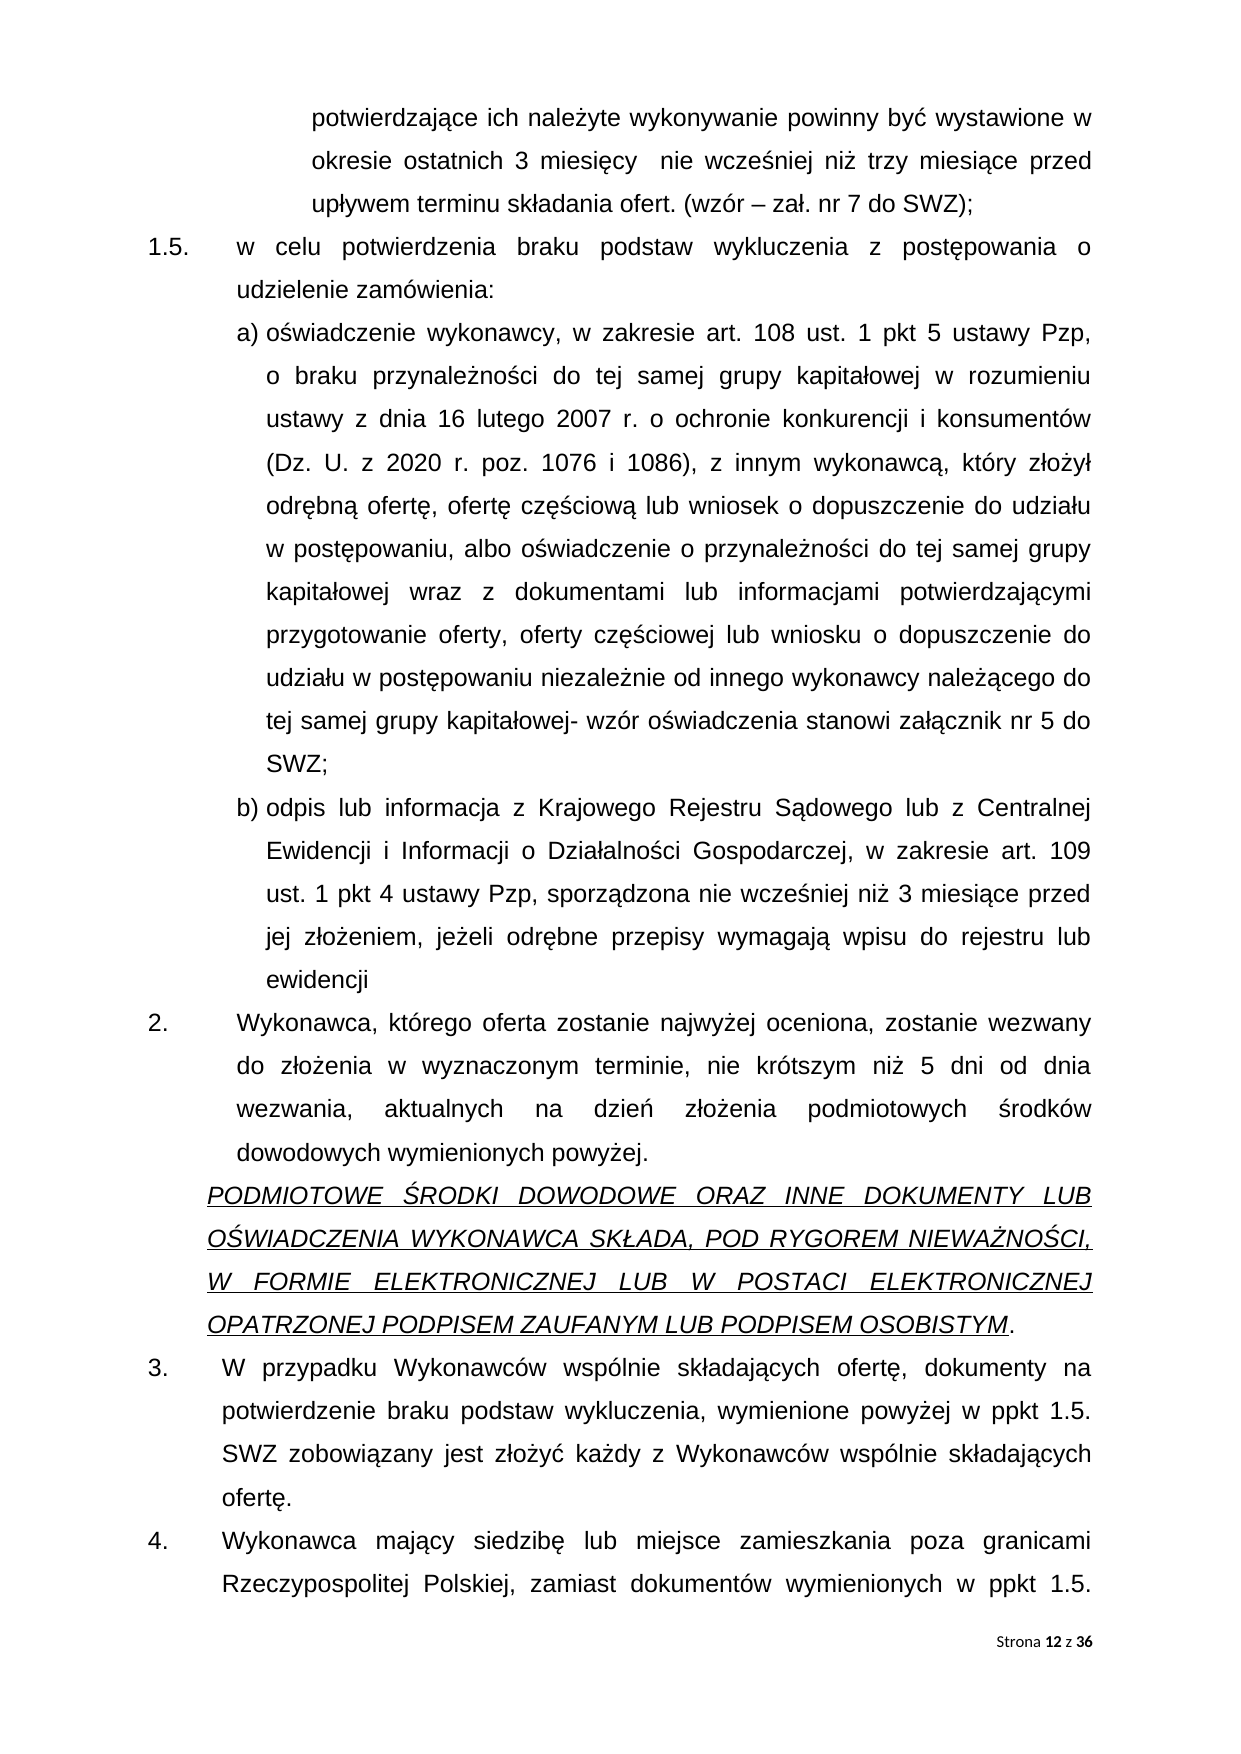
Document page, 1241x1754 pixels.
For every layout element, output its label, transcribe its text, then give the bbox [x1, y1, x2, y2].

list PODMIOTOWE ŚRODKI DOWODOWE ORAZ INNE DOKUMENTY LUB OŚWIADCZENIA WYKONAWCA SKŁADA, POD RYGOREM NIEWAŻNOŚCI, W FORMIE ELEKTRONICZNEJ LUB W POSTACI ELEKTRONICZNEJ OPATRZONEJ PODPISEM ZAUFANYM LUB PODPISEM OSOBISTYM. [207, 1181, 1092, 1206]
list Wykonawca, którego oferta zostanie najwyżej oceniona, zostanie wezwany do złożenia w wyznaczonym terminie, nie krótszym niż 5 dni od dnia wezwania, aktualnych na dzień złożenia podmiotowych środków dowodowych wymienionych powyżej. [148, 1008, 1092, 1166]
list PODMIOTOWE ŚRODKI DOWODOWE ORAZ INNE DOKUMENTY LUB OŚWIADCZENIA WYKONAWCA SKŁADA, POD RYGOREM NIEWAŻNOŚCI, W FORMIE ELEKTRONICZNEJ LUB W POSTACI ELEKTRONICZNEJ OPATRZONEJ PODPISEM ZAUFANYM LUB PODPISEM OSOBISTYM. [207, 1250, 1092, 1292]
list PODMIOTOWE ŚRODKI DOWODOWE ORAZ INNE DOKUMENTY LUB OŚWIADCZENIA WYKONAWCA SKŁADA, POD RYGOREM NIEWAŻNOŚCI, W FORMIE ELEKTRONICZNEJ LUB W POSTACI ELEKTRONICZNEJ OPATRZONEJ PODPISEM ZAUFANYM LUB PODPISEM OSOBISTYM. [207, 1293, 1092, 1339]
list oświadczenie wykonawcy, w zakresie art. 108 ust. 1 pkt 5 ustawy Pzp, o braku przynależności do tej samej grupy kapitałowej w rozumieniu ustawy z dnia 16 lutego 2007 r. o ochronie konkurencji i konsumentów (Dz. U. z 2020 r. poz. 1076 i 1086), z innym wykonawcą, który złożył odrębną ofertę, ofertę częściową lub wniosek o dopuszczenie do udziału w postępowaniu, albo oświadczenie o przynależności do tej samej grupy kapitałowej wraz z dokumentami lub informacjami potwierdzającymi przygotowanie oferty, oferty częściowej lub wniosku o dopuszczenie do udziału w postępowaniu niezależnie od innego wykonawcy należącego do tej samej grupy kapitałowej- wzór oświadczenia stanowi załącznik nr 5 do SWZ; [236, 318, 1092, 778]
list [148, 1526, 1092, 1598]
list odpis lub informacja z Krajowego Rejestru Sądowego lub z Centralnej Ewidencji i Informacji o Działalności Gospodarczej, w zakresie art. 109 ust. 1 pkt 4 ustawy Pzp, sporządzona nie wcześniej niż 3 miesiące przed jej złożeniem, jeżeli odrębne przepisy wymagają wpisu do rejestru lub ewidencji [236, 793, 1092, 994]
list w celu potwierdzenia braku podstaw wykluczenia z postępowania o udzielenie zamówienia: [148, 232, 1092, 304]
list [274, 103, 1092, 218]
list PODMIOTOWE ŚRODKI DOWODOWE ORAZ INNE DOKUMENTY LUB OŚWIADCZENIA WYKONAWCA SKŁADA, POD RYGOREM NIEWAŻNOŚCI, W FORMIE ELEKTRONICZNEJ LUB W POSTACI ELEKTRONICZNEJ OPATRZONEJ PODPISEM ZAUFANYM LUB PODPISEM OSOBISTYM. [207, 1207, 1092, 1249]
list W przypadku Wykonawców wspólnie składających ofertę, dokumenty na potwierdzenie braku podstaw wykluczenia, wymienione powyżej w ppkt 1.5. SWZ zobowiązany jest złożyć każdy z Wykonawców wspólnie składających ofertę. [148, 1353, 1092, 1511]
